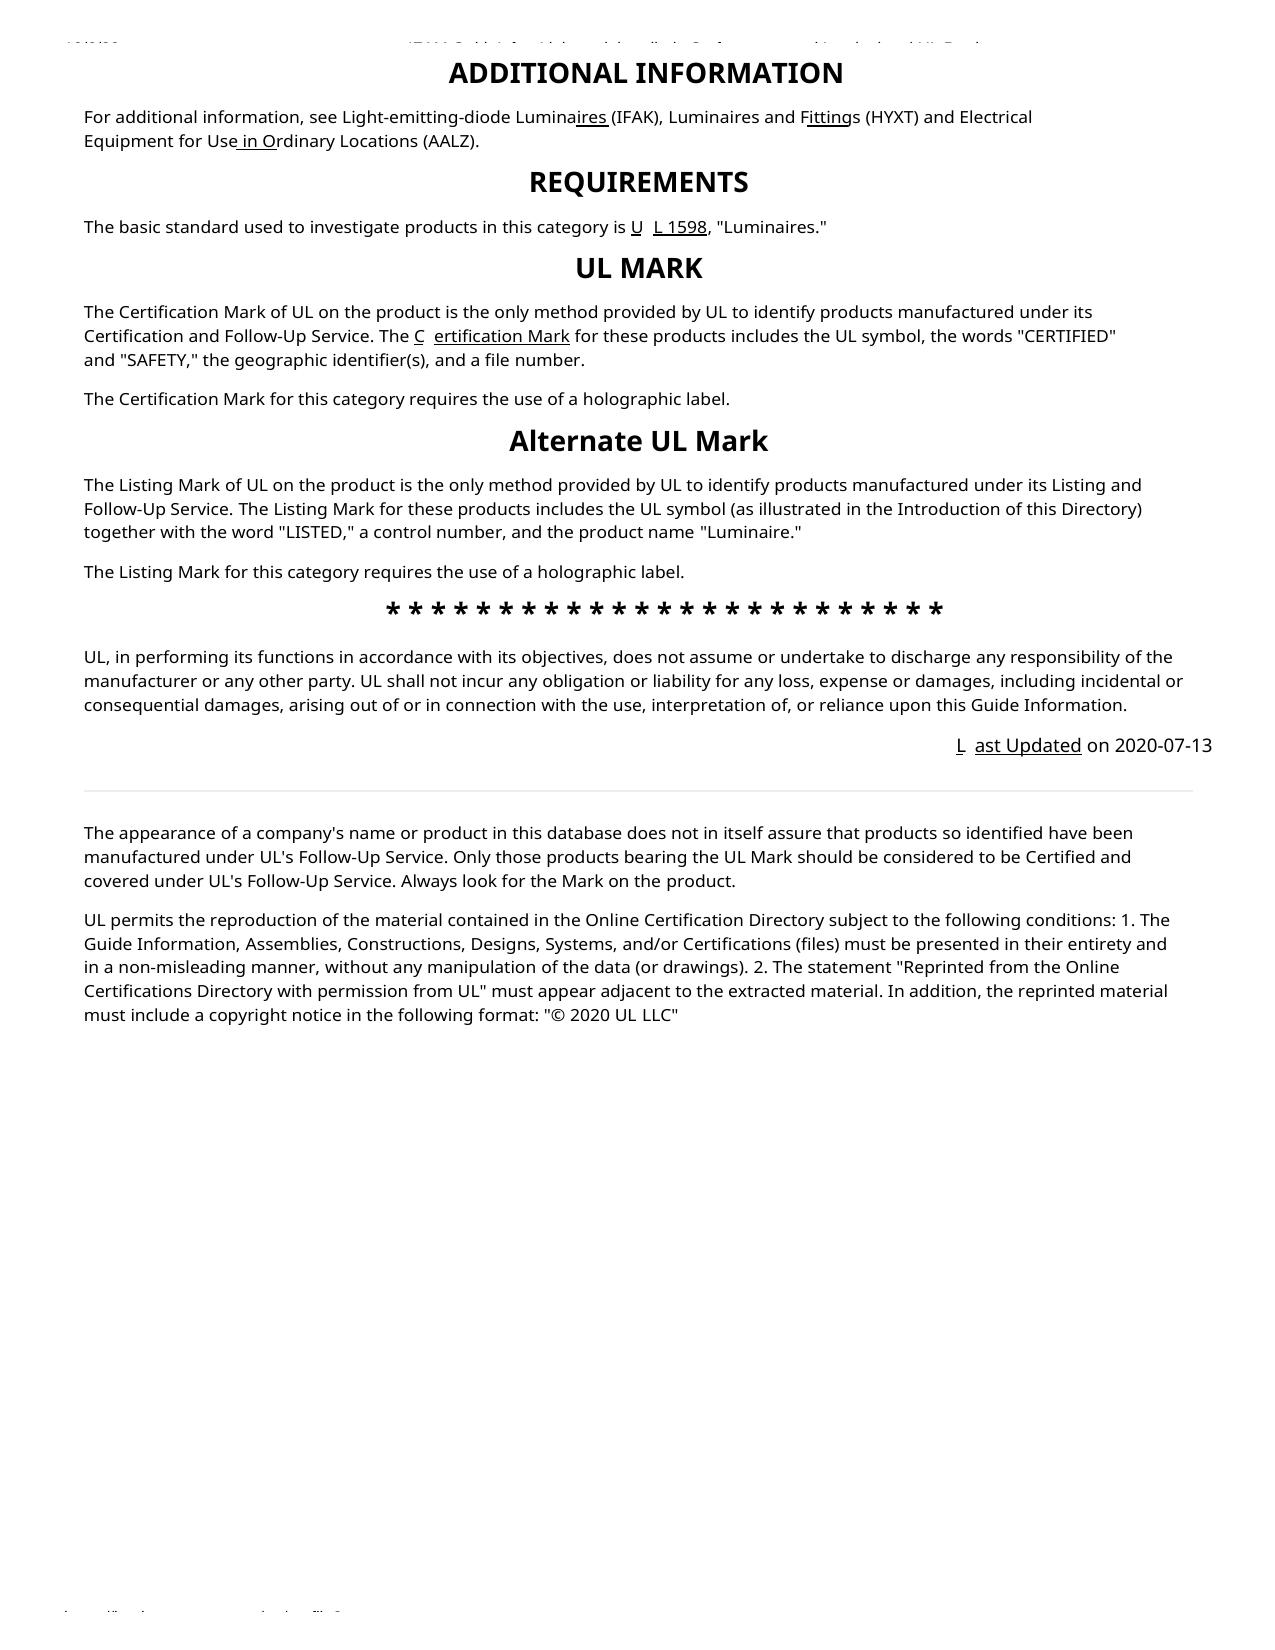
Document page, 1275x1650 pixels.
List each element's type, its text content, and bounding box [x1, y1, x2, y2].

text UL, in performing its functions in accordance with its objectives, does not assume or undertake to discharge any responsibility of the manufacturer or any other party. UL shall not incur any obligation or liability for any loss, expense or damages, including incidental or consequential damages, arising out of or in connection with the use, interpretation of, or reliance upon this Guide Information. [84, 646, 1192, 716]
subtitle REQUIREMENTS [130, 163, 1147, 201]
subtitle ADDITIONAL INFORMATION [448, 53, 1212, 92]
text UL permits the reproduction of the material contained in the Online Certification Directory subject to the following conditions: 1. The Guide Information, Assemblies, Constructions, Designs, Systems, and/or Certifications (files) must be presented in their entirety and in a non-misleading manner, without any manipulation of the data (or drawings). 2. The statement "Reprinted from the Online Certifications Directory with permission from UL" must appear adjacent to the extracted material. In addition, the reprinted material must include a copyright notice in the following format: "© 2020 UL LLC" [84, 908, 1184, 1026]
text The appearance of a company's name or product in this database does not in itself assure that products so identified have been manufactured under UL's Follow-Up Service. Only those products bearing the UL Mark should be considered to be Certified and covered under UL's Follow-Up Service. Always look for the Mark on the product. [84, 822, 1176, 892]
subtitle UL MARK [130, 249, 1147, 287]
text The Listing Mark for this category requires the use of a holographic label. [84, 560, 1212, 583]
subtitle * * * * * * * * * * * * * * * * * * * * * * * * * [385, 594, 1212, 632]
text L ast Updated on 2020-07-13 [956, 732, 1212, 758]
text The Certification Mark for this category requires the use of a holographic label. [84, 388, 1212, 410]
text The Certification Mark of UL on the product is the only method provided by UL to identify products manufactured under its Certification and Follow-Up Service. The C ertification Mark for these products includes the UL symbol, the words "CERTIFIED" and "SAFETY," the geographic identifier(s), and a file number. [84, 301, 1146, 371]
text The Listing Mark of UL on the product is the only method provided by UL to identify products manufactured under its Listing and Follow-Up Service. The Listing Mark for these products includes the UL symbol (as illustrated in the Introduction of this Directory) together with the word "LISTED," a control number, and the product name "Luminaire." [84, 473, 1158, 544]
subtitle Alternate UL Mark [130, 421, 1147, 459]
text The basic standard used to investigate products in this category is U L 1598, "Luminaires." [84, 215, 1212, 238]
text For additional information, see Light-emitting-diode Luminaires (IFAK), Luminaires and Fittings (HYXT) and Electrical Equipment for Use in Ordinary Locations (AALZ). [84, 106, 1124, 152]
